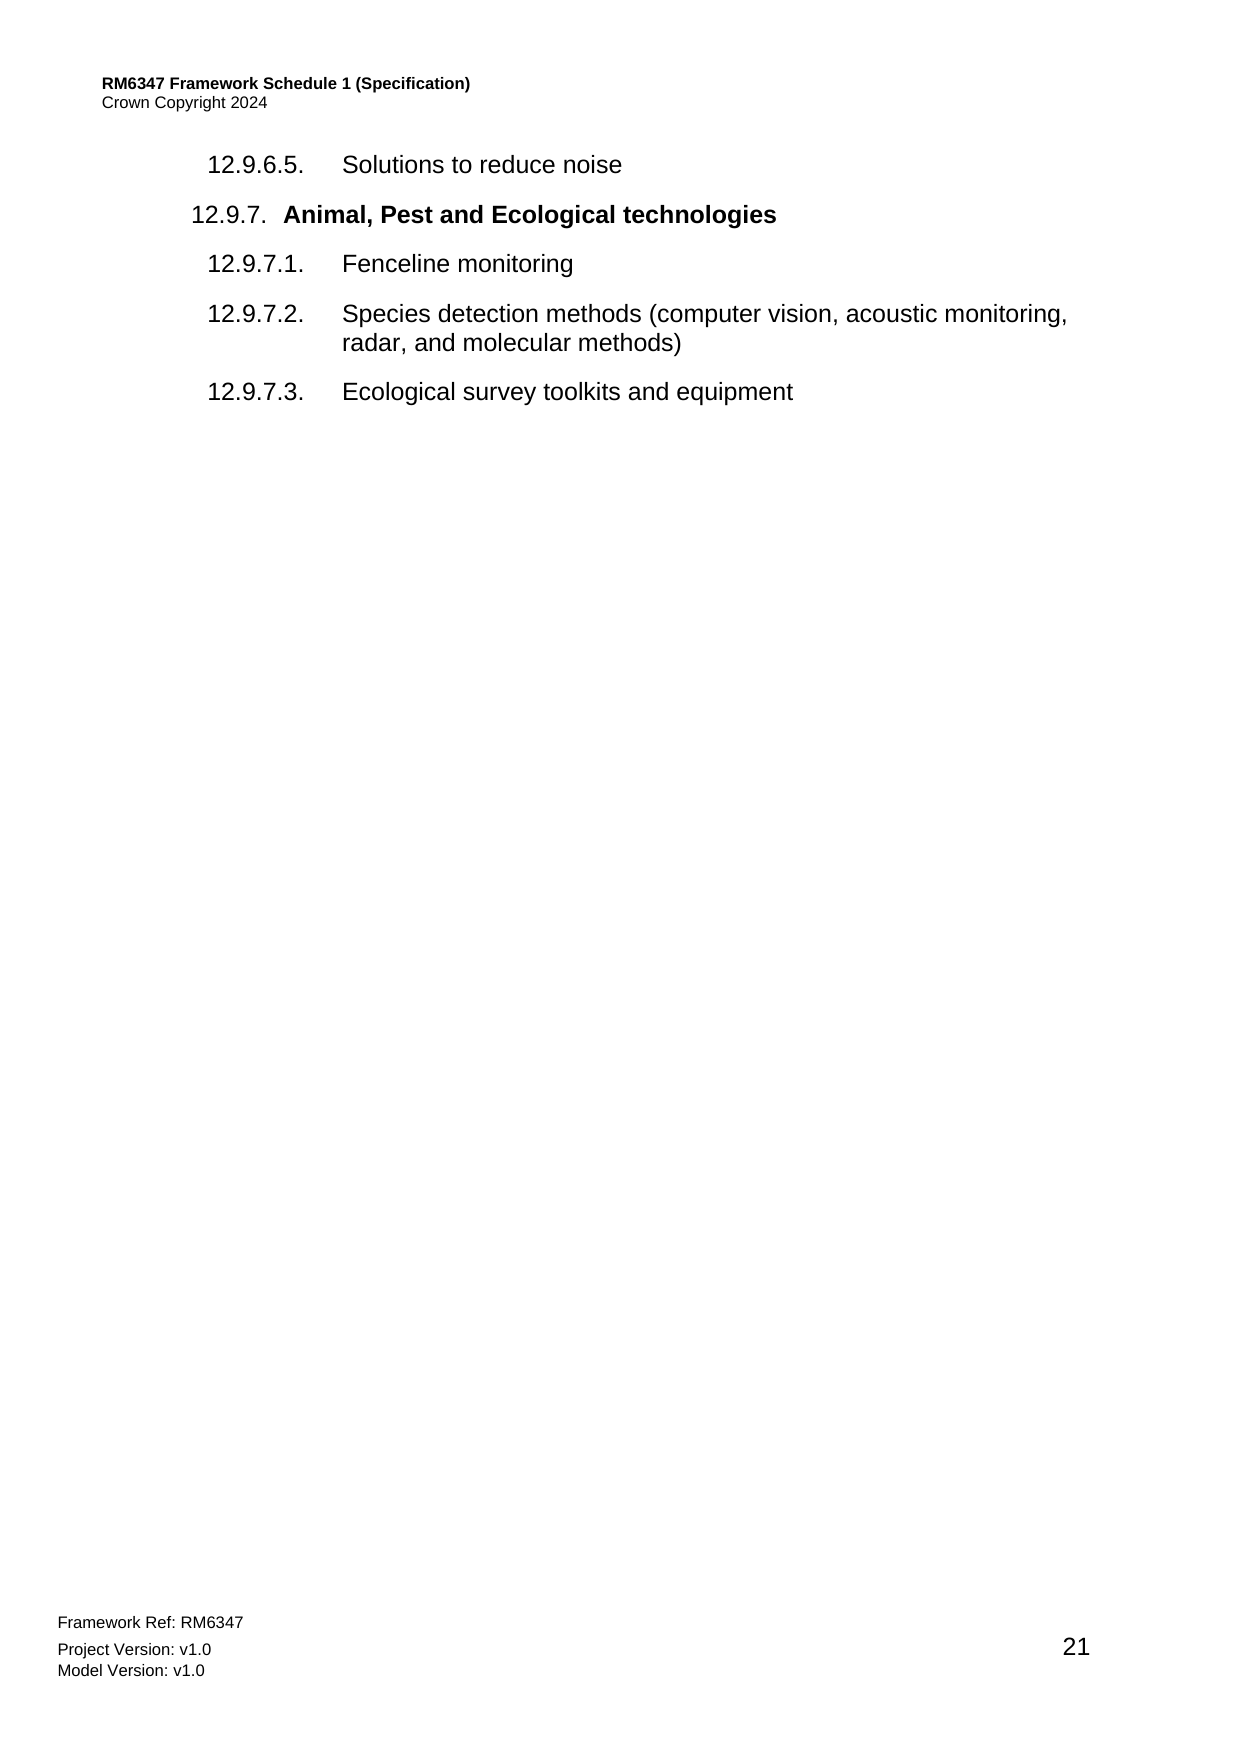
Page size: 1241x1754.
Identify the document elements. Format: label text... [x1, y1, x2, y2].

list Species detection methods (computer vision, acoustic monitoring, radar, and molecular methods) [304, 299, 1090, 356]
list Fenceline monitoring [304, 249, 1090, 278]
list Ecological survey toolkits and equipment [304, 377, 1090, 406]
list Animal, Pest and Ecological technologies [267, 199, 1090, 228]
list Solutions to reduce noise [304, 150, 1090, 179]
